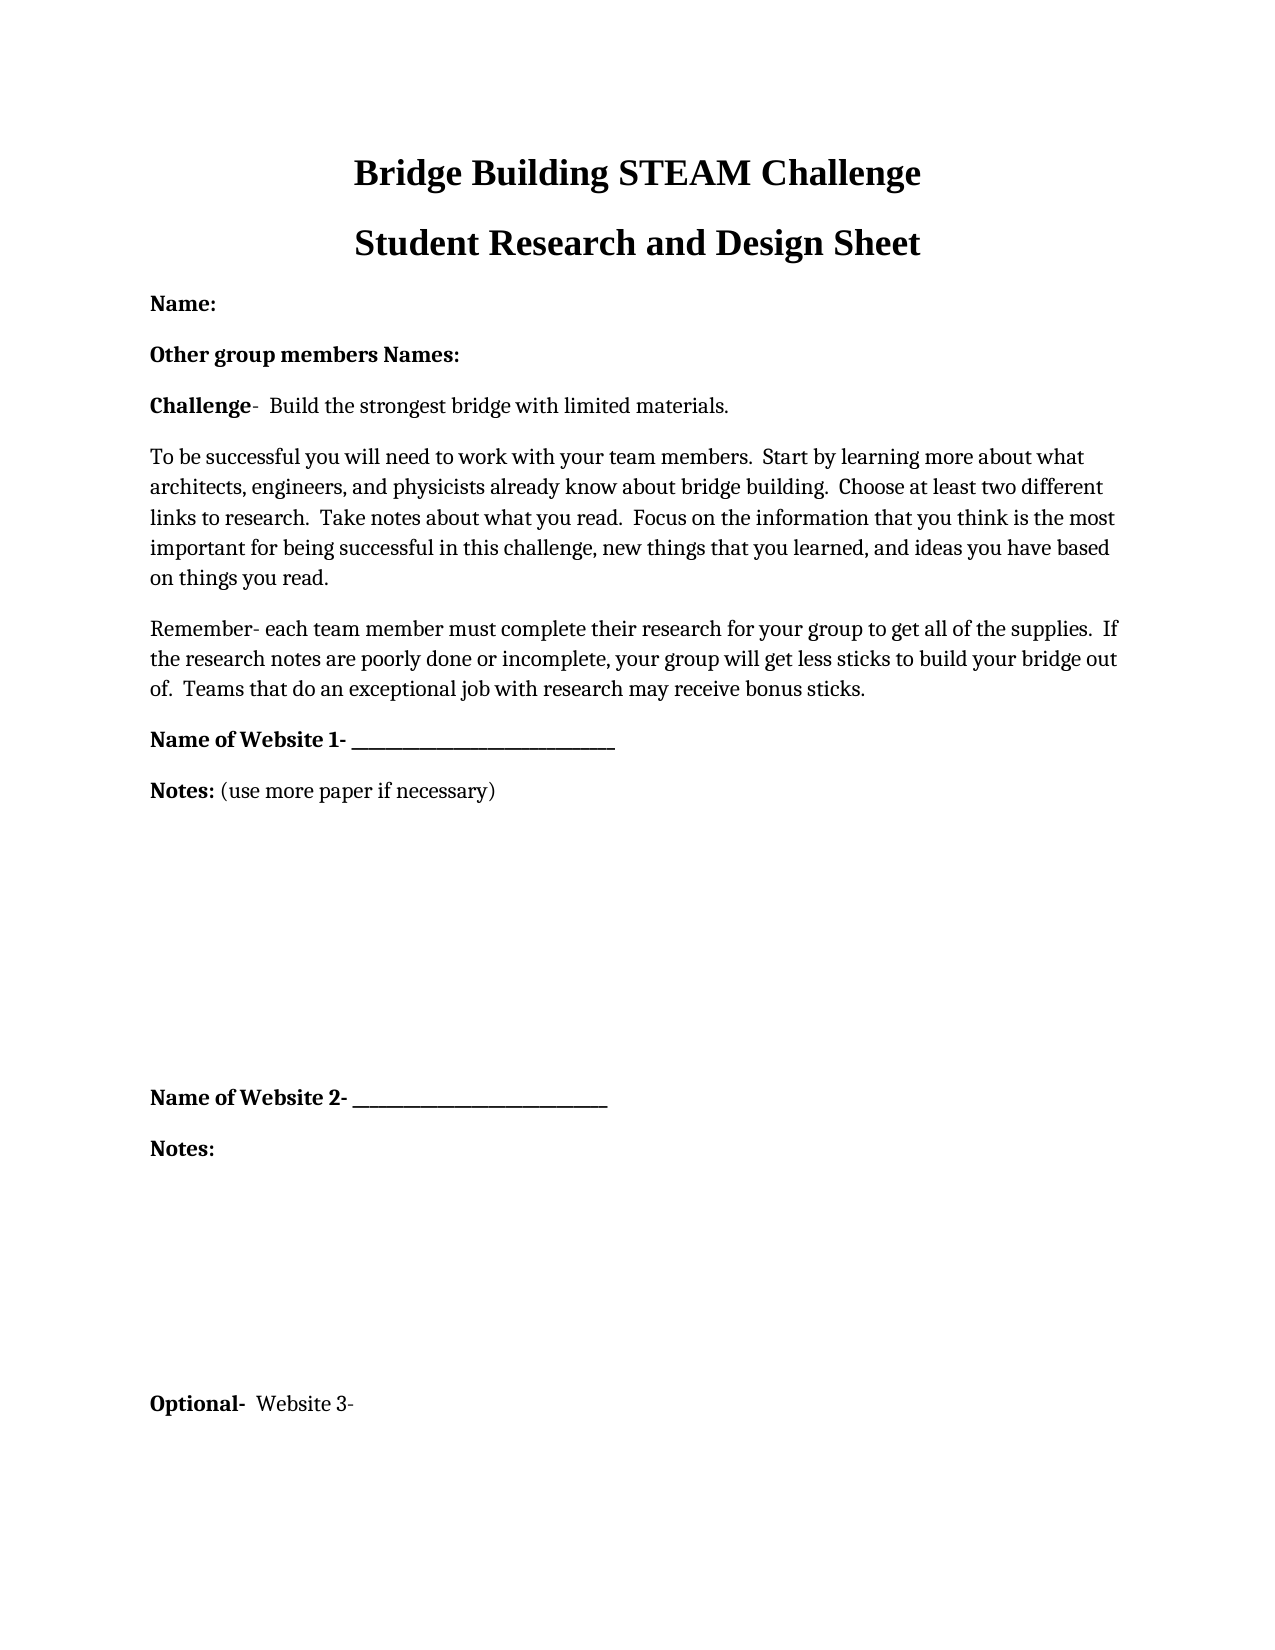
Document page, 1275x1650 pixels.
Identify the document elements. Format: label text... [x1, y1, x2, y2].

text Bridge Building STEAM Challenge [150, 150, 1125, 193]
text Notes: [150, 1136, 1125, 1162]
text Optional- Website 3- [150, 1391, 1125, 1417]
text Notes: (use more paper if necessary) [150, 778, 1125, 805]
text Name of Website 2- ______________________________ [150, 1084, 1125, 1111]
text Student Research and Design Sheet [150, 220, 1125, 263]
text To be successful you will need to work with your team members. Start by learning more about what architects, engineers, and physicists already know about bridge building. Choose at least two different links to research. Take notes about what you read. Focus on the information that you think is the most important for being successful in this challenge, new things that you learned, and ideas you have based on things you read. [150, 444, 1125, 591]
text Remember- each team member must complete their research for your group to get all of the supplies. If the research notes are poorly done or incomplete, your group will get less sticks to build your bridge out of. Teams that do an exceptional job with research may receive bonus sticks. [150, 616, 1125, 703]
text Other group members Names: [150, 342, 1125, 368]
text Name of Website 1- _______________________________ [150, 727, 1125, 754]
text Challenge- Build the strongest bridge with limited materials. [150, 393, 1125, 419]
text Name: [150, 291, 1125, 317]
